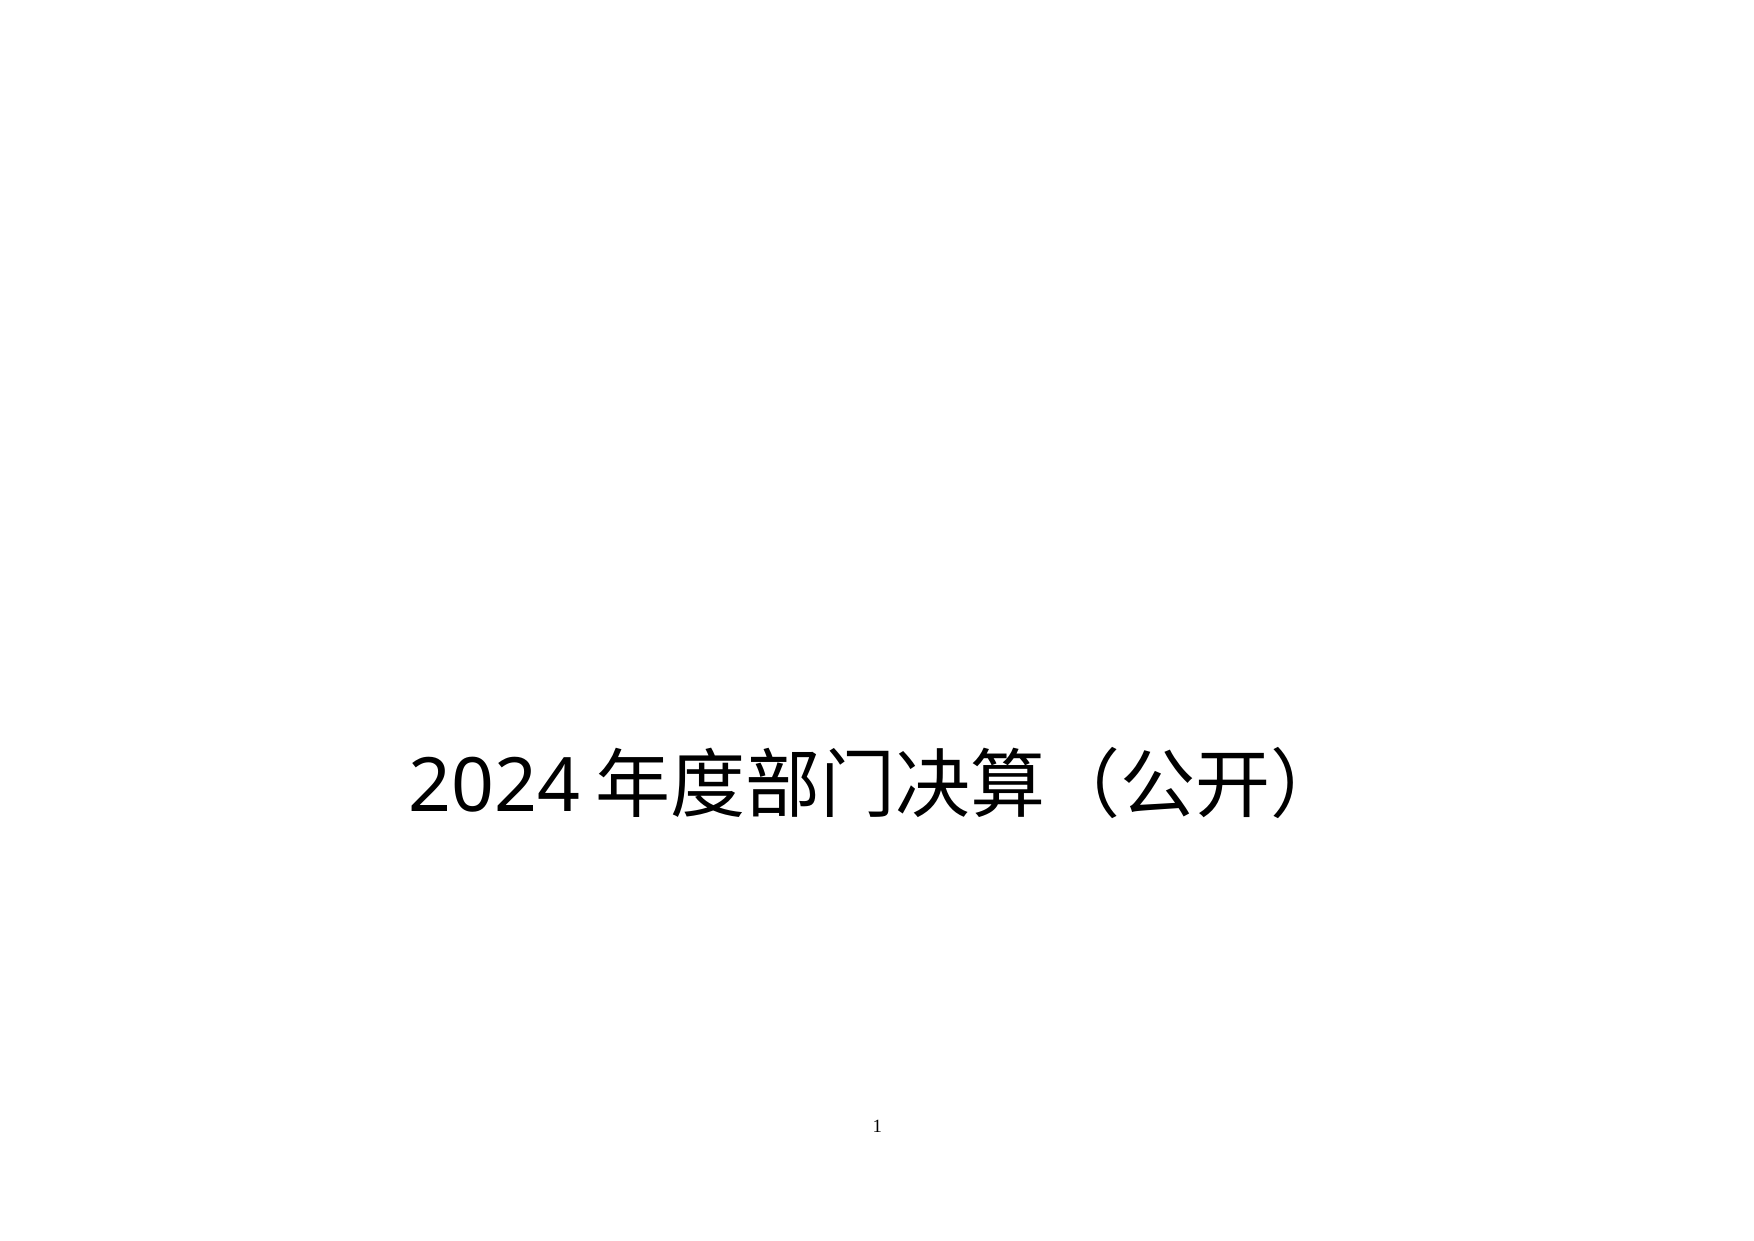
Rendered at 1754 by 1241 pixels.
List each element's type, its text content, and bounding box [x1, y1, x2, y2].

text 2024年度部门决算（公开） [118, 714, 1636, 844]
